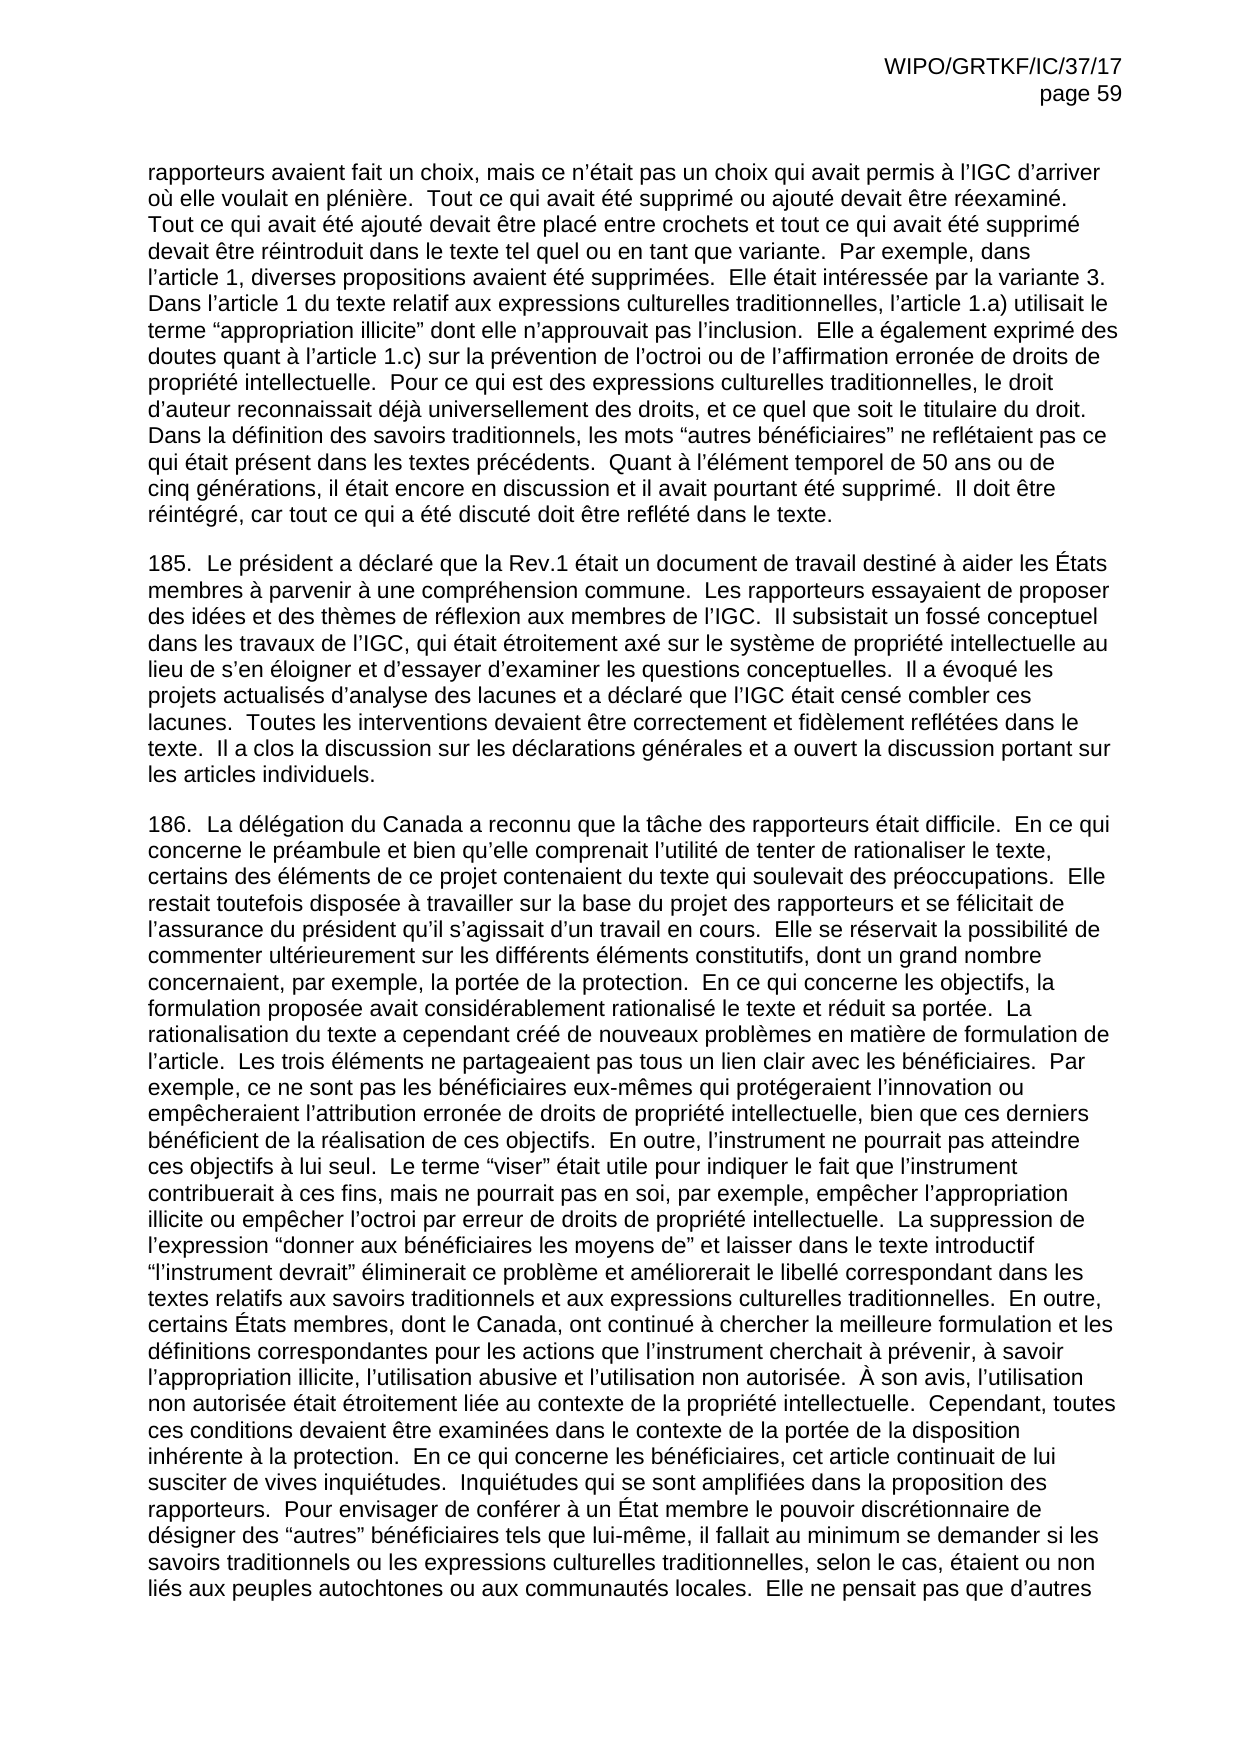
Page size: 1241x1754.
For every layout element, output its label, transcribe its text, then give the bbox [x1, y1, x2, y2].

list Le président a déclaré que la Rev.1 était un document de travail destiné à aider les États membres à parvenir à une compréhension commune. Les rapporteurs essayaient de proposer des idées et des thèmes de réflexion aux membres de l’IGC. Il subsistait un fossé conceptuel dans les travaux de l’IGC, qui était étroitement axé sur le système de propriété intellectuelle au lieu de s’en éloigner et d’essayer d’examiner les questions conceptuelles. Il a évoqué les projets actualisés d’analyse des lacunes et a déclaré que l’IGC était censé combler ces lacunes. Toutes les interventions devaient être correctement et fidèlement reflétées dans le texte. Il a clos la discussion sur les déclarations générales et a ouvert la discussion portant sur les articles individuels. [148, 550, 1122, 788]
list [148, 158, 1122, 527]
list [148, 811, 1122, 1601]
